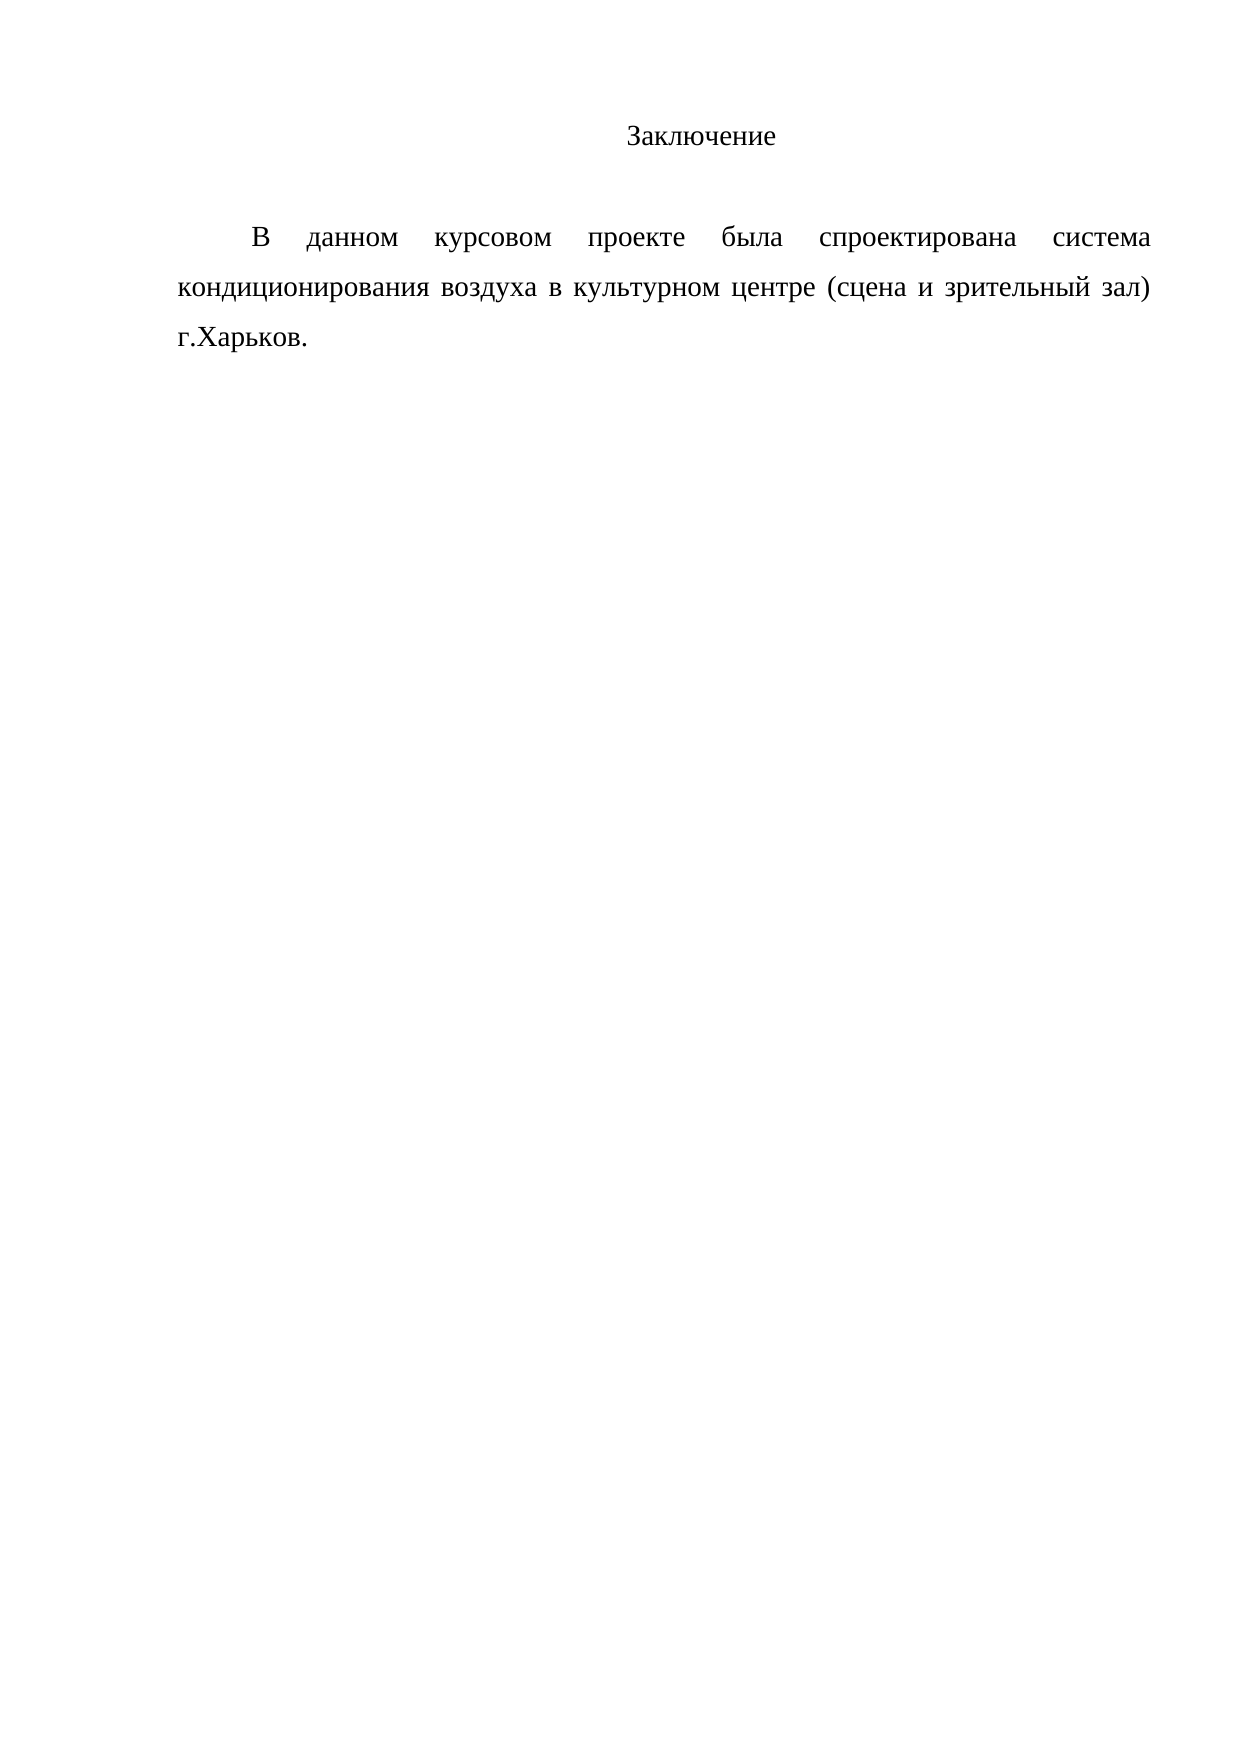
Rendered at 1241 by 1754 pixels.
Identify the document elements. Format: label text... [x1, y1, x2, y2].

text В данном курсовом проекте была спроектирована система кондиционирования воздуха в культурном центре (сцена и зрительный зал) г.Харьков. [177, 219, 1152, 353]
text Заключение [177, 118, 1152, 152]
